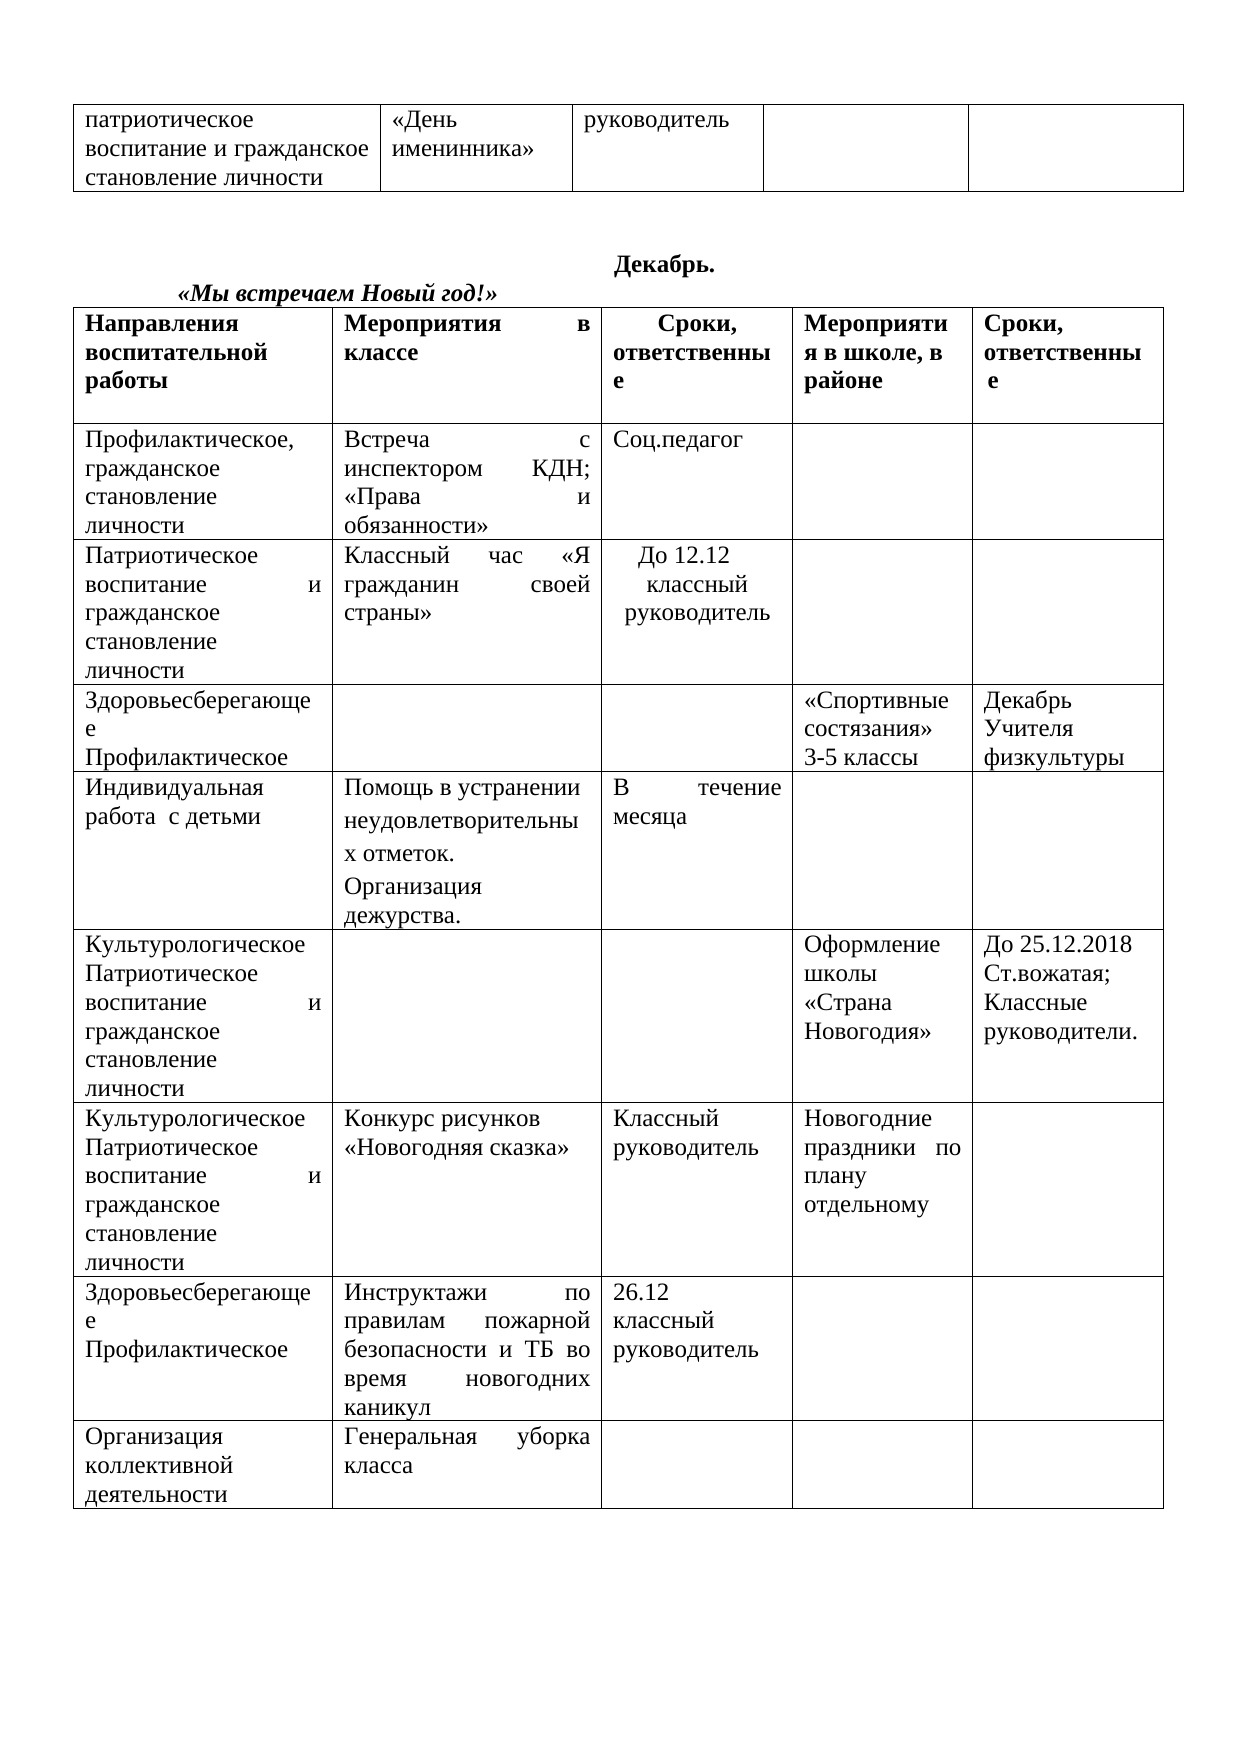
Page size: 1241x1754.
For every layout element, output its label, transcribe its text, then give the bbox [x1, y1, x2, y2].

table_cell [602, 930, 792, 1102]
table_header Сроки, ответственные [602, 308, 792, 423]
table_cell [793, 424, 972, 539]
table_header Сроки, ответственные [973, 308, 1163, 423]
table_cell Классный час «Я гражданин своей страны» [333, 540, 601, 684]
table_cell Генеральная уборка класса [333, 1421, 601, 1508]
table_cell [793, 772, 972, 928]
table_cell [969, 105, 1183, 191]
table_cell Патриотическое воспитание и гражданское становление личности [74, 540, 332, 684]
table_cell [333, 685, 601, 771]
table_cell До 12.12 классный руководитель [602, 540, 792, 684]
table_cell Организация коллективной деятельности [74, 1421, 332, 1508]
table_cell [74, 105, 380, 191]
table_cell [381, 105, 572, 191]
table_cell [973, 1277, 1163, 1420]
table_cell Помощь в устранении неудовлетворительных отметок. Организация дежурства. [333, 772, 601, 928]
table_header Мероприятия в классе [333, 308, 601, 423]
table_header Направления воспитательной работы [74, 308, 332, 423]
table_cell Индивидуальная работа с детьми [74, 772, 332, 928]
table_cell [973, 1421, 1163, 1508]
table_cell [973, 772, 1163, 928]
table_cell Соц.педагог [602, 424, 792, 539]
table_cell [602, 685, 792, 771]
table_cell Оформление школы «Страна Новогодия» [793, 930, 972, 1102]
table_cell 26.12 классный руководитель [602, 1277, 792, 1420]
table_cell Здоровьесберегающее Профилактическое [74, 685, 332, 771]
table_cell [973, 1103, 1163, 1276]
table_cell Профилактическое, гражданское становление личности [74, 424, 332, 539]
table_cell [793, 1277, 972, 1420]
table_cell Декабрь Учителя физкультуры [973, 685, 1163, 771]
table_cell Конкурс рисунков «Новогодняя сказка» [333, 1103, 601, 1276]
table_cell «Спортивные состязания» 3-5 классы [793, 685, 972, 771]
table_cell Новогодние праздники по плану отдельному [793, 1103, 972, 1276]
table_cell До 25.12.2018 Ст.вожатая; Классные руководители. [973, 930, 1163, 1102]
text «Мы встречаем Новый год!» [177, 278, 1152, 307]
table_cell [793, 1421, 972, 1508]
table_header Мероприятия в школе, в районе [793, 308, 972, 423]
table_cell [793, 540, 972, 684]
table_cell Встреча с инспектором КДН; «Права и обязанности» [333, 424, 601, 539]
table_cell Культурологическое Патриотическое воспитание и гражданское становление личности [74, 1103, 332, 1276]
table_cell В течение месяца [602, 772, 792, 928]
table_cell [333, 930, 601, 1102]
table_cell Здоровьесберегающее Профилактическое [74, 1277, 332, 1420]
table_cell [602, 1421, 792, 1508]
text Декабрь. [177, 249, 1152, 278]
table_cell Культурологическое Патриотическое воспитание и гражданское становление личности [74, 930, 332, 1102]
table_cell Классный руководитель [602, 1103, 792, 1276]
table_cell [973, 540, 1163, 684]
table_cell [573, 105, 763, 191]
table_cell [764, 105, 968, 191]
table_cell [973, 424, 1163, 539]
table_cell Инструктажи по правилам пожарной безопасности и ТБ во время новогодних каникул [333, 1277, 601, 1420]
